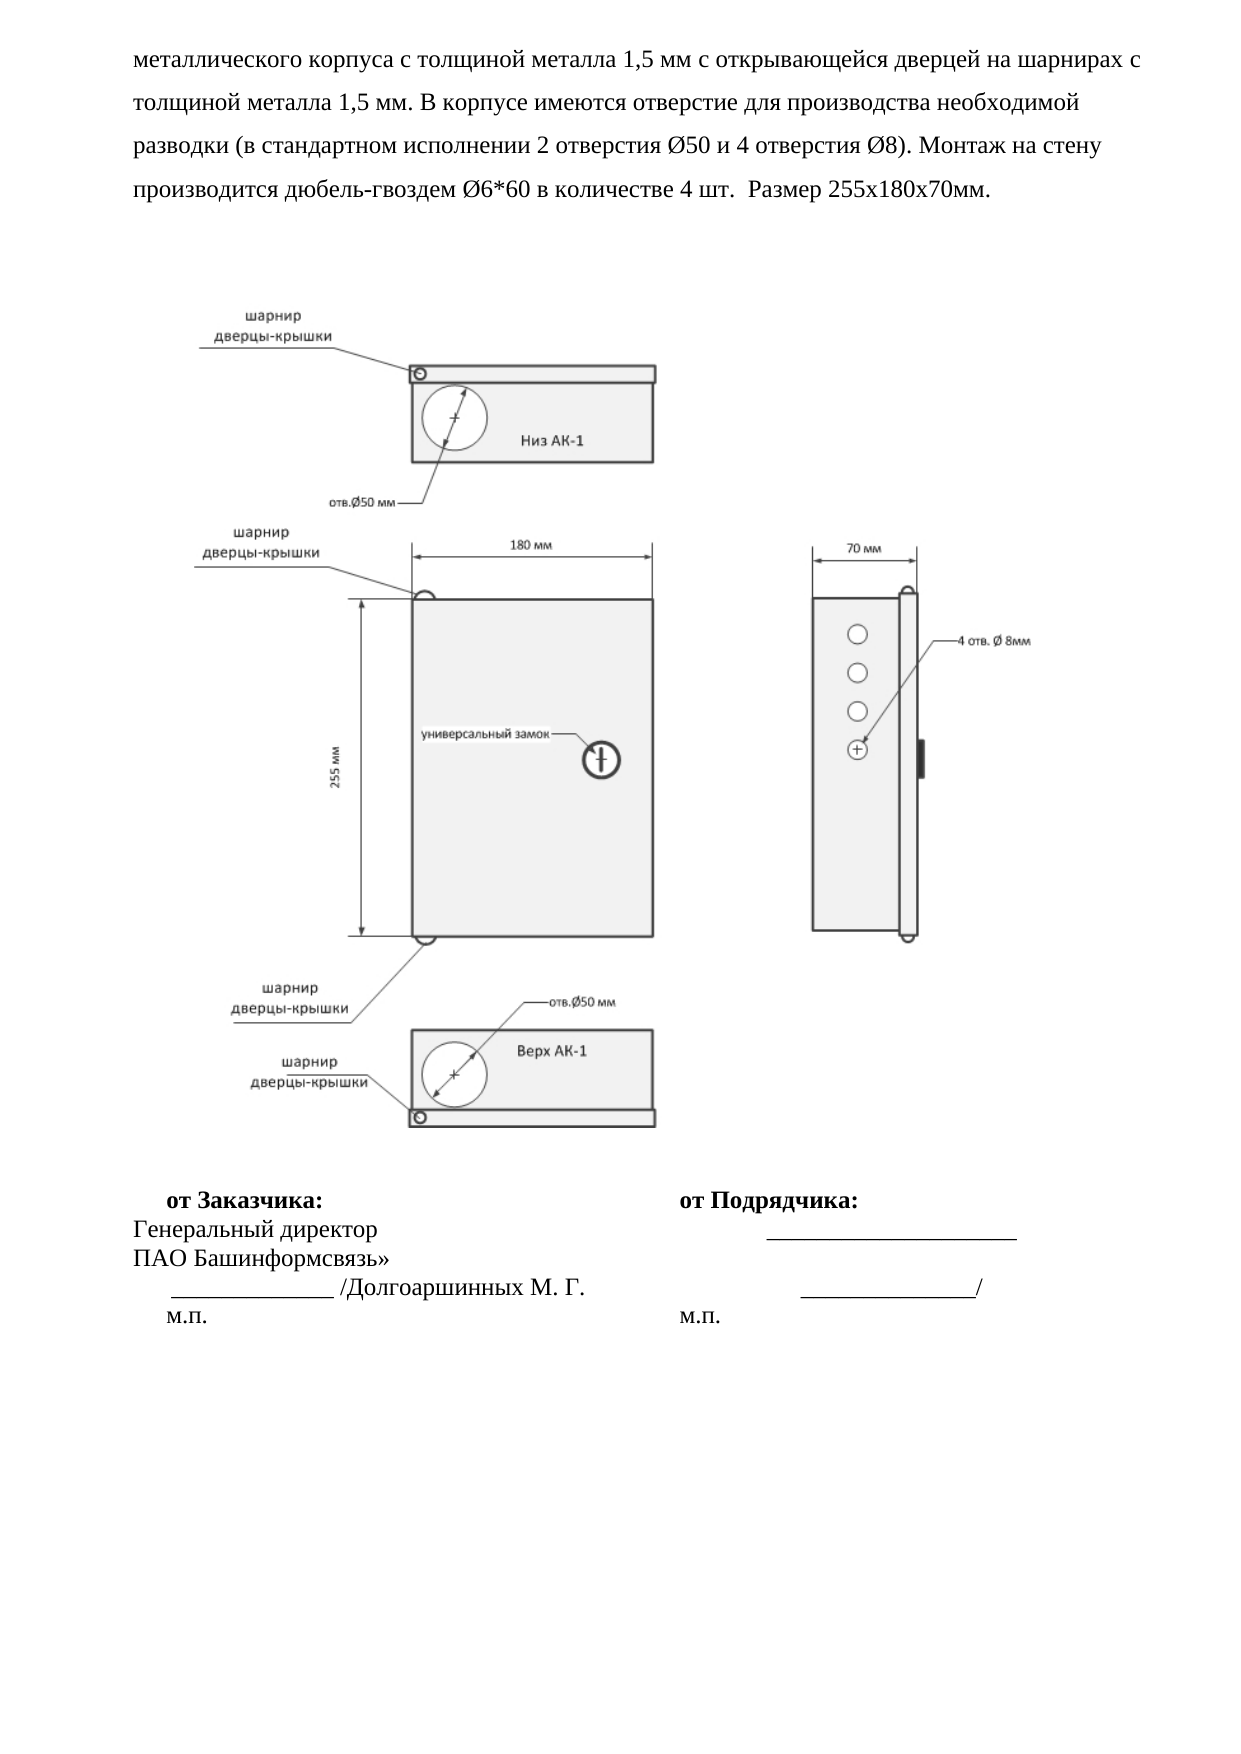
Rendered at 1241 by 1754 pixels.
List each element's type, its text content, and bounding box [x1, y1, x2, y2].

table_cell ____________________ ______________/ м.п. [635, 1214, 1148, 1329]
picture [194, 303, 1032, 1128]
table_header от Заказчика: [122, 1185, 635, 1214]
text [133, 44, 1152, 202]
table_header от Подрядчика: [635, 1185, 1148, 1214]
table_cell Генеральный директор ПАО Башинформсвязь» _____________ /Долгоаршинных М. Г. м.п. [122, 1214, 635, 1329]
